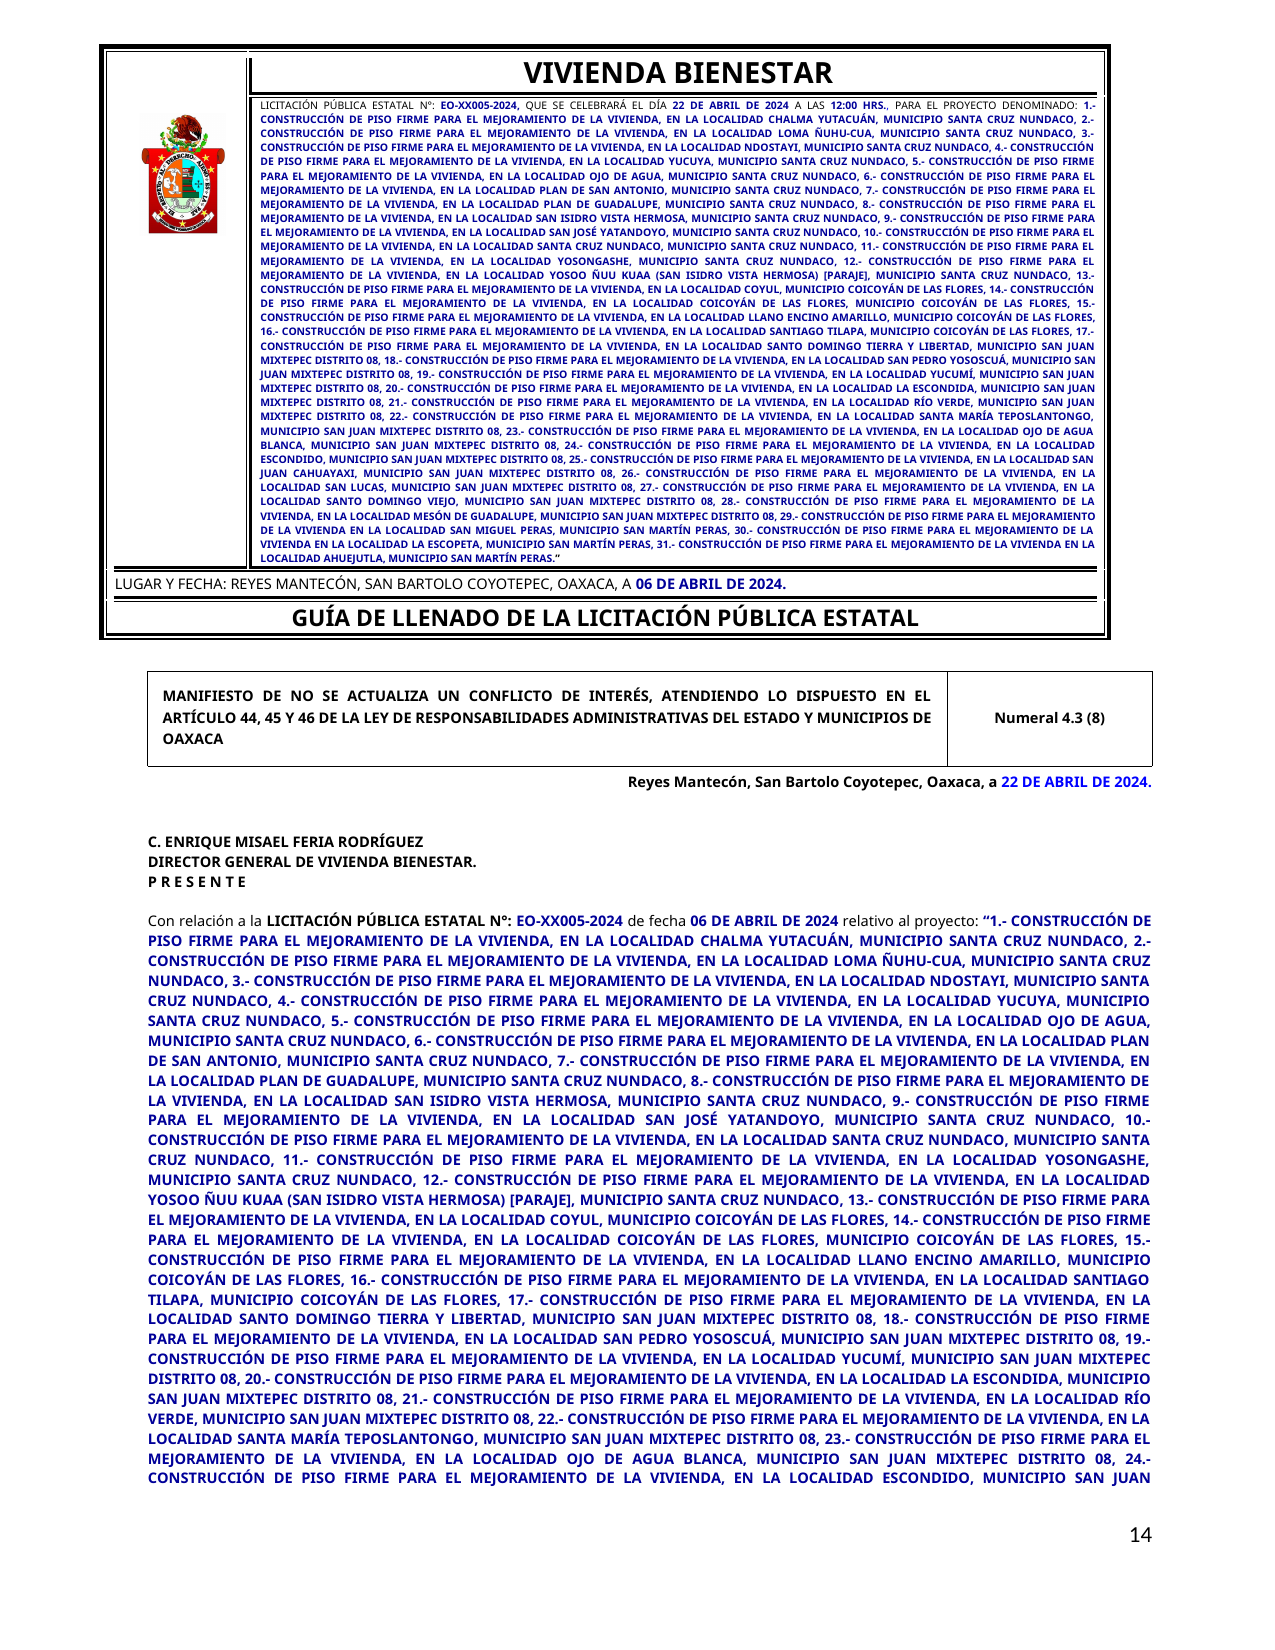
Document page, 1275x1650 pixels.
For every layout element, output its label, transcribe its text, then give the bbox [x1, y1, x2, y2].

table_header MANIFIESTO DE NO SE ACTUALIZA UN CONFLICTO DE INTERÉS, ATENDIENDO LO DISPUESTO EN EL ARTÍCULO 44, 45 Y 46 DE LA LEY DE RESPONSABILIDADES ADMINISTRATIVAS DEL ESTADO Y MUNICIPIOS DE OAXACA [148, 672, 947, 766]
list Con relación a la LICITACIÓN PÚBLICA ESTATAL N°: EO-XX005-2024 de fecha 06 DE ABRIL DE 2024 relativo al proyecto: “1.- CONSTRUCCIÓN DE PISO FIRME PARA EL MEJORAMIENTO DE LA VIVIENDA, EN LA LOCALIDAD CHALMA YUTACUÁN, MUNICIPIO SANTA CRUZ NUNDACO, 2.- CONSTRUCCIÓN DE PISO FIRME PARA EL MEJORAMIENTO DE LA VIVIENDA, EN LA LOCALIDAD LOMA ÑUHU-CUA, MUNICIPIO SANTA CRUZ NUNDACO, 3.- CONSTRUCCIÓN DE PISO FIRME PARA EL MEJORAMIENTO DE LA VIVIENDA, EN LA LOCALIDAD NDOSTAYI, MUNICIPIO SANTA CRUZ NUNDACO, 4.- CONSTRUCCIÓN DE PISO FIRME PARA EL MEJORAMIENTO DE LA VIVIENDA, EN LA LOCALIDAD YUCUYA, MUNICIPIO SANTA CRUZ NUNDACO, 5.- CONSTRUCCIÓN DE PISO FIRME PARA EL MEJORAMIENTO DE LA VIVIENDA, EN LA LOCALIDAD OJO DE AGUA, MUNICIPIO SANTA CRUZ NUNDACO, 6.- CONSTRUCCIÓN DE PISO FIRME PARA EL MEJORAMIENTO DE LA VIVIENDA, EN LA LOCALIDAD PLAN DE SAN ANTONIO, MUNICIPIO SANTA CRUZ NUNDACO, 7.- CONSTRUCCIÓN DE PISO FIRME PARA EL MEJORAMIENTO DE LA VIVIENDA, EN LA LOCALIDAD PLAN DE GUADALUPE, MUNICIPIO SANTA CRUZ NUNDACO, 8.- CONSTRUCCIÓN DE PISO FIRME PARA EL MEJORAMIENTO DE LA VIVIENDA, EN LA LOCALIDAD SAN ISIDRO VISTA HERMOSA, MUNICIPIO SANTA CRUZ NUNDACO, 9.- CONSTRUCCIÓN DE PISO FIRME PARA EL MEJORAMIENTO DE LA VIVIENDA, EN LA LOCALIDAD SAN JOSÉ YATANDOYO, MUNICIPIO SANTA CRUZ NUNDACO, 10.- CONSTRUCCIÓN DE PISO FIRME PARA EL MEJORAMIENTO DE LA VIVIENDA, EN LA LOCALIDAD SANTA CRUZ NUNDACO, MUNICIPIO SANTA CRUZ NUNDACO, 11.- CONSTRUCCIÓN DE PISO FIRME PARA EL MEJORAMIENTO DE LA VIVIENDA, EN LA LOCALIDAD YOSONGASHE, MUNICIPIO SANTA CRUZ NUNDACO, 12.- CONSTRUCCIÓN DE PISO FIRME PARA EL MEJORAMIENTO DE LA VIVIENDA, EN LA LOCALIDAD YOSOO ÑUU KUAA (SAN ISIDRO VISTA HERMOSA) [PARAJE], MUNICIPIO SANTA CRUZ NUNDACO, 13.- CONSTRUCCIÓN DE PISO FIRME PARA EL MEJORAMIENTO DE LA VIVIENDA, EN LA LOCALIDAD COYUL, MUNICIPIO COICOYÁN DE LAS FLORES, 14.- CONSTRUCCIÓN DE PISO FIRME PARA EL MEJORAMIENTO DE LA VIVIENDA, EN LA LOCALIDAD COICOYÁN DE LAS FLORES, MUNICIPIO COICOYÁN DE LAS FLORES, 15.- CONSTRUCCIÓN DE PISO FIRME PARA EL MEJORAMIENTO DE LA VIVIENDA, EN LA LOCALIDAD LLANO ENCINO AMARILLO, MUNICIPIO COICOYÁN DE LAS FLORES, 16.- CONSTRUCCIÓN DE PISO FIRME PARA EL MEJORAMIENTO DE LA VIVIENDA, EN LA LOCALIDAD SANTIAGO TILAPA, MUNICIPIO COICOYÁN DE LAS FLORES, 17.- CONSTRUCCIÓN DE PISO FIRME PARA EL MEJORAMIENTO DE LA VIVIENDA, EN LA LOCALIDAD SANTO DOMINGO TIERRA Y LIBERTAD, MUNICIPIO SAN JUAN MIXTEPEC DISTRITO 08, 18.- CONSTRUCCIÓN DE PISO FIRME PARA EL MEJORAMIENTO DE LA VIVIENDA, EN LA LOCALIDAD SAN PEDRO YOSOSCUÁ, MUNICIPIO SAN JUAN MIXTEPEC DISTRITO 08, 19.- CONSTRUCCIÓN DE PISO FIRME PARA EL MEJORAMIENTO DE LA VIVIENDA, EN LA LOCALIDAD YUCUMÍ, MUNICIPIO SAN JUAN MIXTEPEC DISTRITO 08, 20.- CONSTRUCCIÓN DE PISO FIRME PARA EL MEJORAMIENTO DE LA VIVIENDA, EN LA LOCALIDAD LA ESCONDIDA, MUNICIPIO SAN JUAN MIXTEPEC DISTRITO 08, 21.- CONSTRUCCIÓN DE PISO FIRME PARA EL MEJORAMIENTO DE LA VIVIENDA, EN LA LOCALIDAD RÍO VERDE, MUNICIPIO SAN JUAN MIXTEPEC DISTRITO 08, 22.- CONSTRUCCIÓN DE PISO FIRME PARA EL MEJORAMIENTO DE LA VIVIENDA, EN LA LOCALIDAD SANTA MARÍA TEPOSLANTONGO, MUNICIPIO SAN JUAN MIXTEPEC DISTRITO 08, 23.- CONSTRUCCIÓN DE PISO FIRME PARA EL MEJORAMIENTO DE LA VIVIENDA, EN LA LOCALIDAD OJO DE AGUA BLANCA, MUNICIPIO SAN JUAN MIXTEPEC DISTRITO 08, 24.- CONSTRUCCIÓN DE PISO FIRME PARA EL MEJORAMIENTO DE LA VIVIENDA, EN LA LOCALIDAD ESCONDIDO, MUNICIPIO SAN JUAN MIXTEPEC DISTRITO 08, 25.- CONSTRUCCIÓN DE PISO FIRME PARA EL MEJORAMIENTO DE LA VIVIENDA, EN LA LOCALIDAD SAN JUAN CAHUAYAXI, MUNICIPIO SAN JUAN MIXTEPEC DISTRITO 08, 26.- CONSTRUCCIÓN DE PISO FIRME PARA EL MEJORAMIENTO DE LA VIVIENDA, EN LA LOCALIDAD SAN LUCAS, MUNICIPIO SAN JUAN MIXTEPEC DISTRITO 08, 27.- CONSTRUCCIÓN DE PISO FIRME PARA EL MEJORAMIENTO DE LA VIVIENDA, EN LA LOCALIDAD SANTO DOMINGO VIEJO, MUNICIPIO SAN JUAN MIXTEPEC DISTRITO 08, 28.- CONSTRUCCIÓN DE PISO FIRME PARA EL MEJORAMIENTO DE LA VIVIENDA, EN LA LOCALIDAD MESÓN DE GUADALUPE, MUNICIPIO SAN JUAN MIXTEPEC DISTRITO 08, 29.- CONSTRUCCIÓN DE PISO FIRME PARA EL MEJORAMIENTO DE LA VIVIENDA EN LA LOCALIDAD SAN MIGUEL PERAS, MUNICIPIO SAN MARTÍN PERAS, 30.- CONSTRUCCIÓN DE PISO FIRME PARA EL MEJORAMIENTO DE LA VIVIENDA EN LA LOCALIDAD LA ESCOPETA, MUNICIPIO SAN MARTÍN PERAS, 31.- CONSTRUCCIÓN DE PISO FIRME PARA EL MEJORAMIENTO DE LA VIVIENDA EN LA LOCALIDAD AHUEJUTLA, MUNICIPIO SAN MARTÍN PERAS.”. [148, 911, 1152, 1488]
picture [139, 113, 227, 236]
text Reyes Mantecón, San Bartolo Coyotepec, Oaxaca, a 22 DE ABRIL DE 2024. [148, 772, 1152, 792]
table_header Numeral 4.3 (8) [948, 672, 1152, 766]
text P R E S E N T E [148, 871, 1152, 891]
text C. ENRIQUE MISAEL FERIA RODRÍGUEZ [148, 832, 1152, 852]
text DIRECTOR GENERAL DE VIVIENDA BIENESTAR. [148, 852, 1152, 871]
